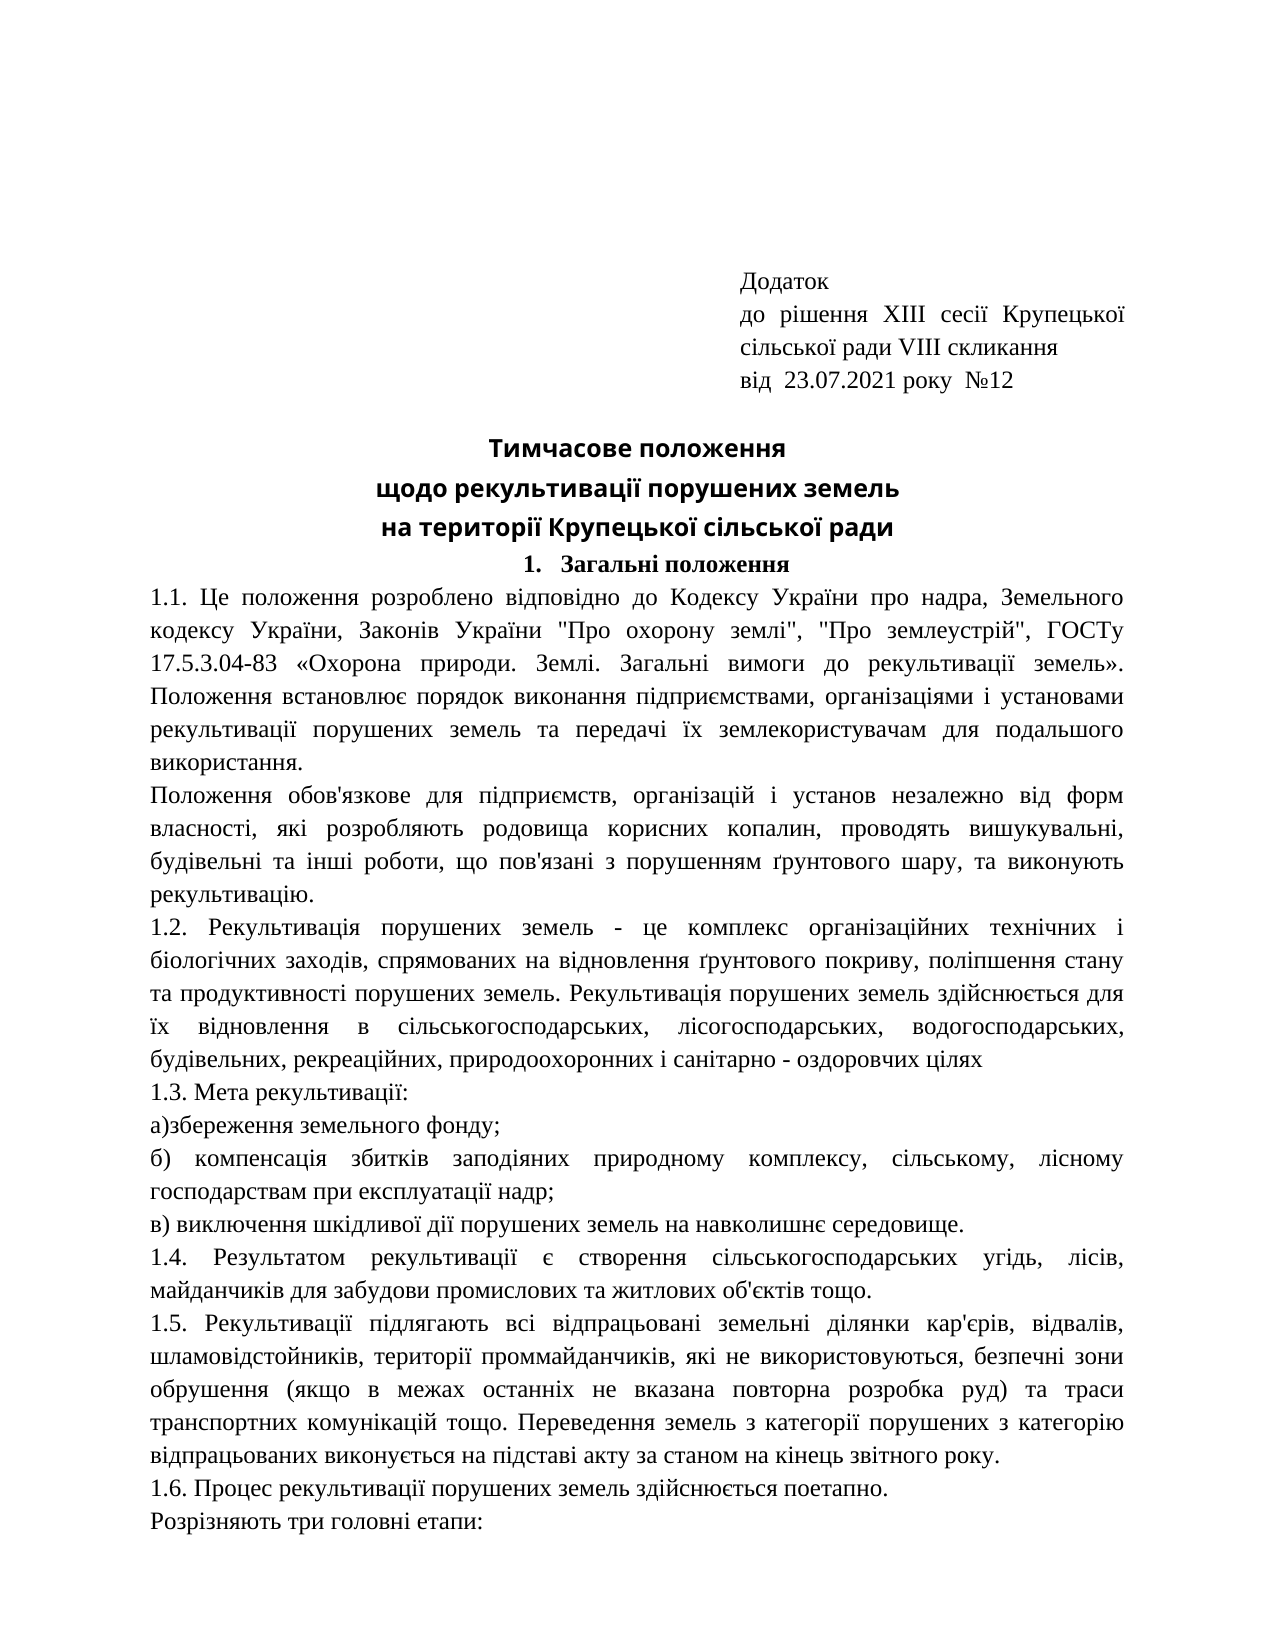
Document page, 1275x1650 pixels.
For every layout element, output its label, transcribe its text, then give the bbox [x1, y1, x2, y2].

text 1.1. Це положення розроблено відповідно до Кодексу України про надра, Земельного кодексу України, Законів України "Про охорону землі", "Про землеустрій", ГОСТу 17.5.3.04-83 «Охорона природи. Землі. Загальні вимоги до рекультивації земель». Положення встановлює порядок виконання підприємствами, організаціями і установами рекультивації порушених земель та передачі їх землекористувачам для подальшого використання. [150, 582, 1125, 776]
text Розрізняють три головні етапи: [150, 1506, 1125, 1535]
text 1.3. Мета рекультивації: [150, 1077, 1125, 1106]
text в) виключення шкідливої дії порушених земель на навколишнє середовище. [150, 1209, 1125, 1238]
text Тимчасове положення щодо рекультивації порушених земель на території Крупецької сільської ради [150, 431, 1125, 543]
text 1.5. Рекультивації підлягають всі відпрацьовані земельні ділянки кар'єрів, відвалів, шламовідстойників, території проммайданчиків, які не використовуються, безпечні зони обрушення (якщо в межах останніх не вказана повторна розробка руд) та траси транспортних комунікацій тощо. Переведення земель з категорії порушених з категорію відпрацьованих виконується на підставі акту за станом на кінець звітного року. [150, 1308, 1125, 1469]
text 1.2. Рекультивація порушених земель - це комплекс організаційних технічних і біологічних заходів, спрямованих на відновлення ґрунтового покриву, поліпшення стану та продуктивності порушених земель. Рекультивація порушених земель здійснюється для їх відновлення в сільськогосподарських, лісогосподарських, водогосподарських, будівельних, рекреаційних, природоохоронних і санітарно - оздоровчих цілях [150, 912, 1125, 1073]
text Додаток [740, 266, 1125, 295]
text до рішення ХIII сесії Крупецької сільської ради VIІІ скликання [740, 299, 1125, 361]
text б) компенсація збитків заподіяних природному комплексу, сільському, лісному господарствам при експлуатації надр; [150, 1143, 1125, 1205]
list Загальні положення [187, 549, 1125, 577]
text 1.6. Процес рекультивації порушених земель здійснюється поетапно. [150, 1473, 1125, 1502]
text від 23.07.2021 року №12 [740, 365, 1125, 394]
text 1.4. Результатом рекультивації є створення сільськогосподарських угідь, лісів, майданчиків для забудови промислових та житлових об'єктів тощо. [150, 1242, 1125, 1304]
text Положення обов'язкове для підприємств, організацій і установ незалежно від форм власності, які розробляють родовища корисних копалин, проводять вишукувальні, будівельні та інші роботи, що пов'язані з порушенням ґрунтового шару, та виконують рекультивацію. [150, 780, 1125, 908]
text а)збереження земельного фонду; [150, 1110, 1125, 1139]
